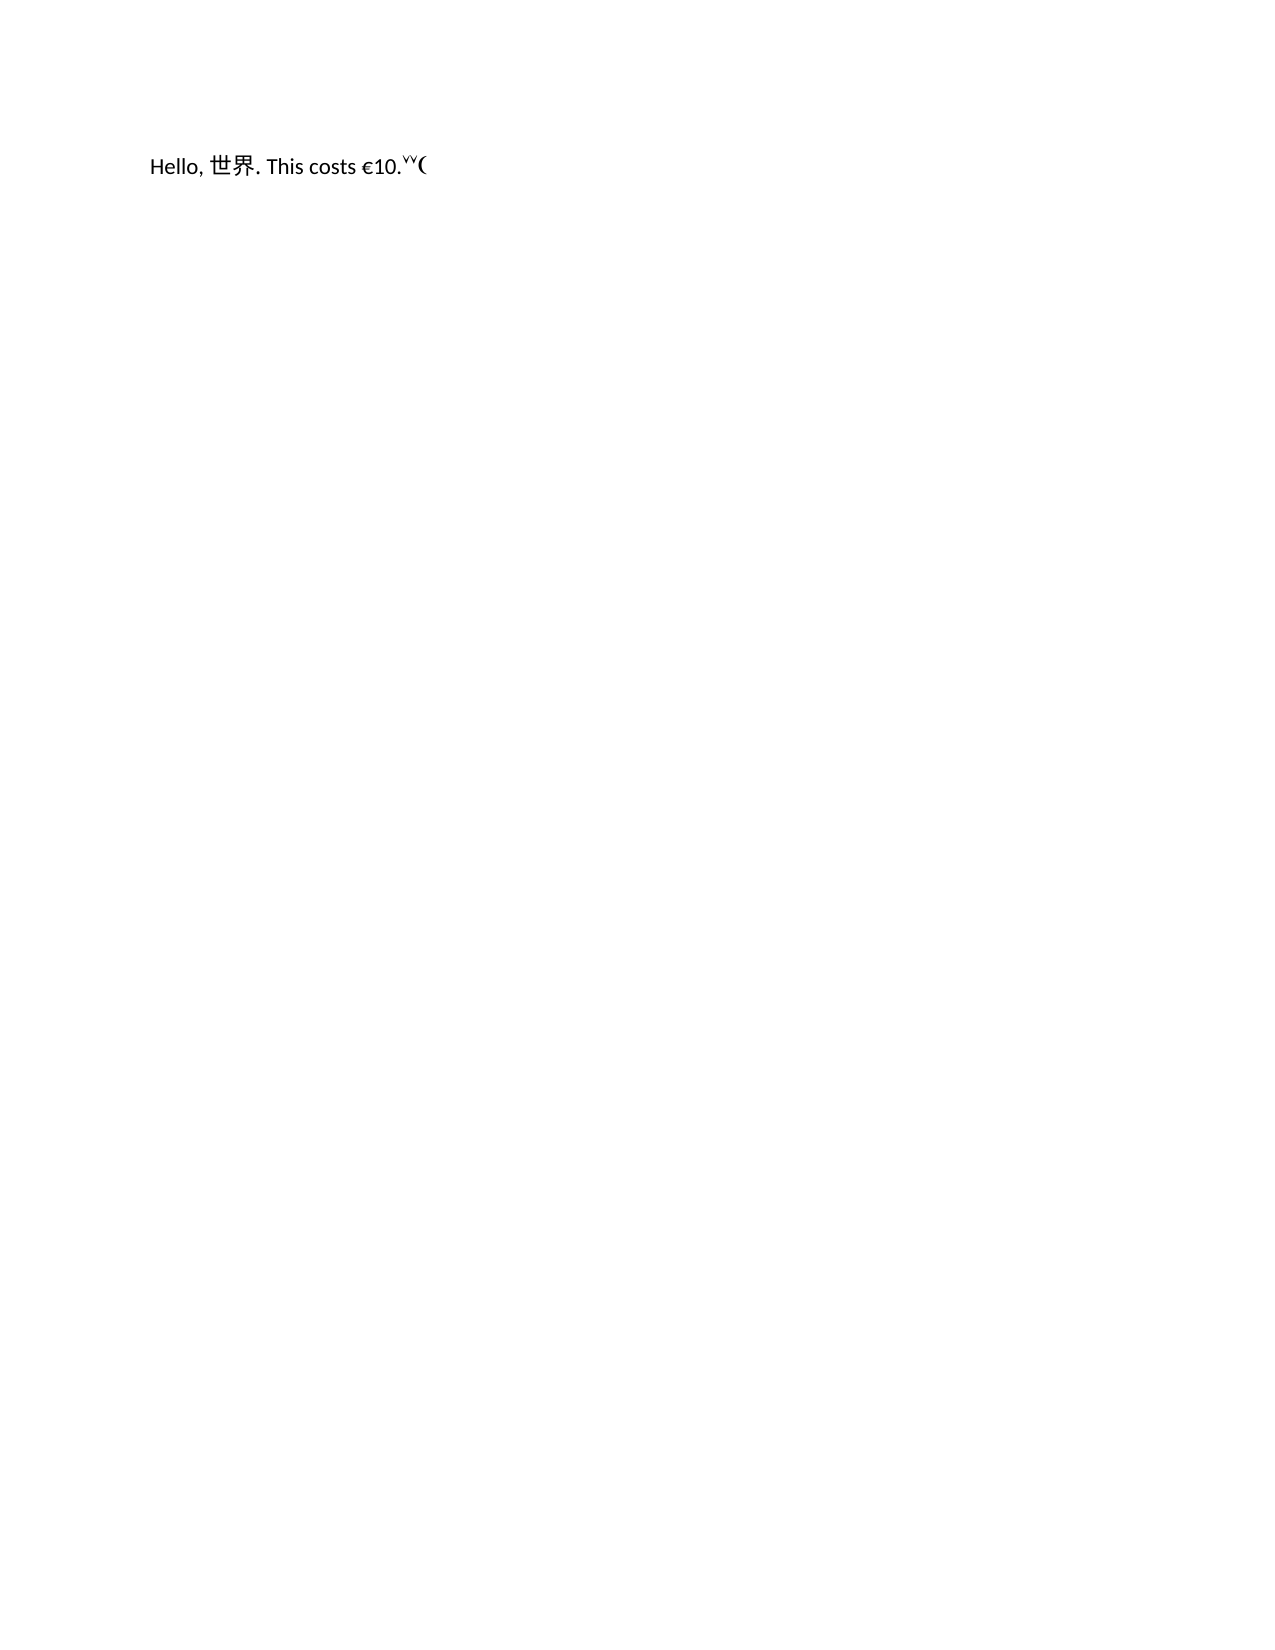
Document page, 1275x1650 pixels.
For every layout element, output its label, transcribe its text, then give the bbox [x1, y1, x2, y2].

text Hello, 世界. This costs €10. [150, 150, 1125, 181]
